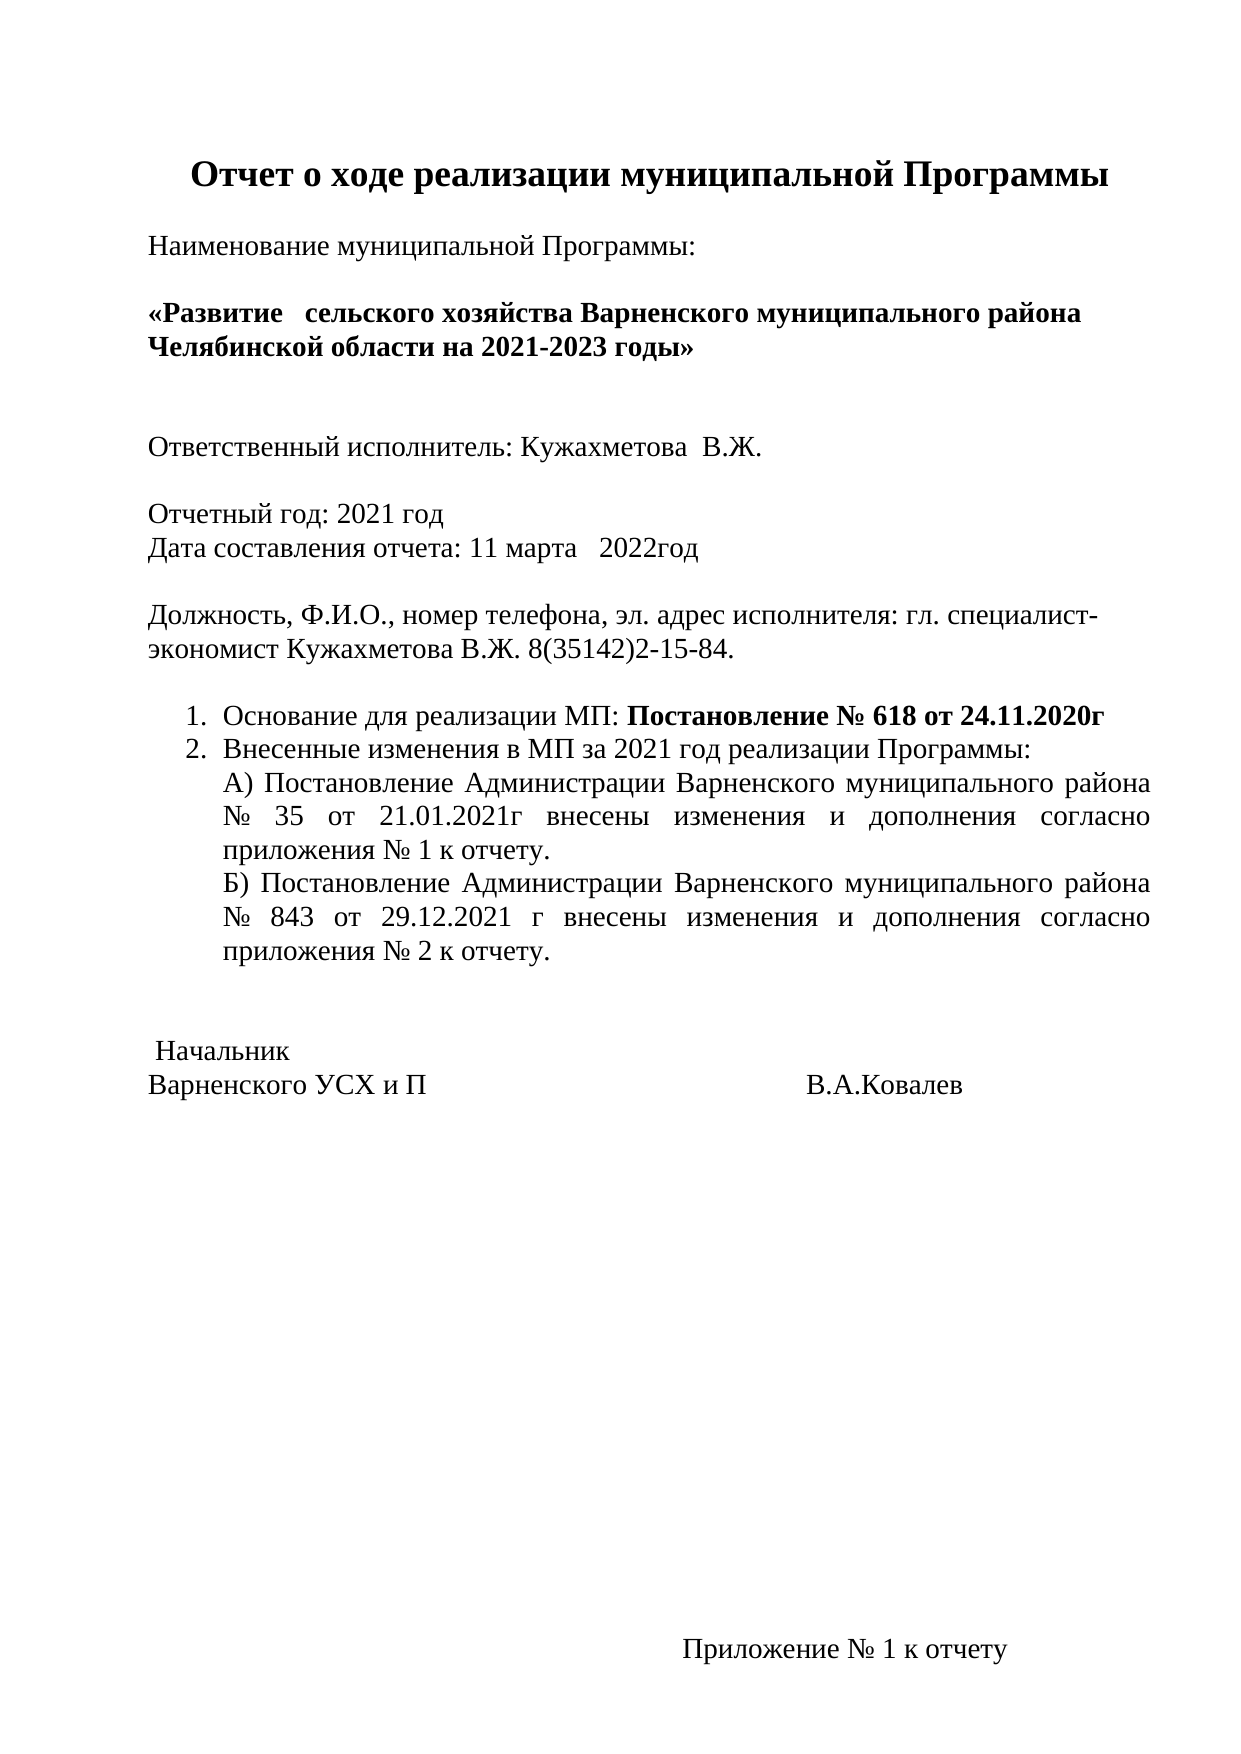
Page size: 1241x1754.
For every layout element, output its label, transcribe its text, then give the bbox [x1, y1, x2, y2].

text Отчетный год: 2021 год [148, 497, 1152, 530]
text Ответственный исполнитель: Кужахметова В.Ж. [148, 429, 1152, 463]
list Б) Постановление Администрации Варненского муниципального района № 843 от 29.12.2021 г внесены изменения и дополнения согласно приложения № 2 к отчету. [223, 866, 1152, 966]
text «Развитие сельского хозяйства Варненского муниципального района Челябинской области на 2021-2023 годы» [148, 295, 1152, 362]
text Дата составления отчета: 11 марта 2022год [148, 530, 1152, 564]
text Начальник [148, 1033, 1152, 1067]
text Варненского УСХ и П В.А.Ковалев [148, 1067, 1152, 1100]
text Должность, Ф.И.О., номер телефона, эл. адрес исполнителя: гл. специалист-экономист Кужахметова В.Ж. 8(35142)2-15-84. [148, 597, 1152, 664]
text Отчет о ходе реализации муниципальной Программы [148, 152, 1152, 195]
list Основание для реализации МП: Постановление № 618 от 24.11.2020г [185, 698, 1152, 731]
text Наименование муниципальной Программы: [148, 228, 1152, 262]
list Приложение № 1 к отчету [223, 1632, 1152, 1665]
list А) Постановление Администрации Варненского муниципального района № 35 от 21.01.2021г внесены изменения и дополнения согласно приложения № 1 к отчету. [223, 765, 1152, 866]
list Внесенные изменения в МП за 2021 год реализации Программы: [185, 731, 1152, 765]
